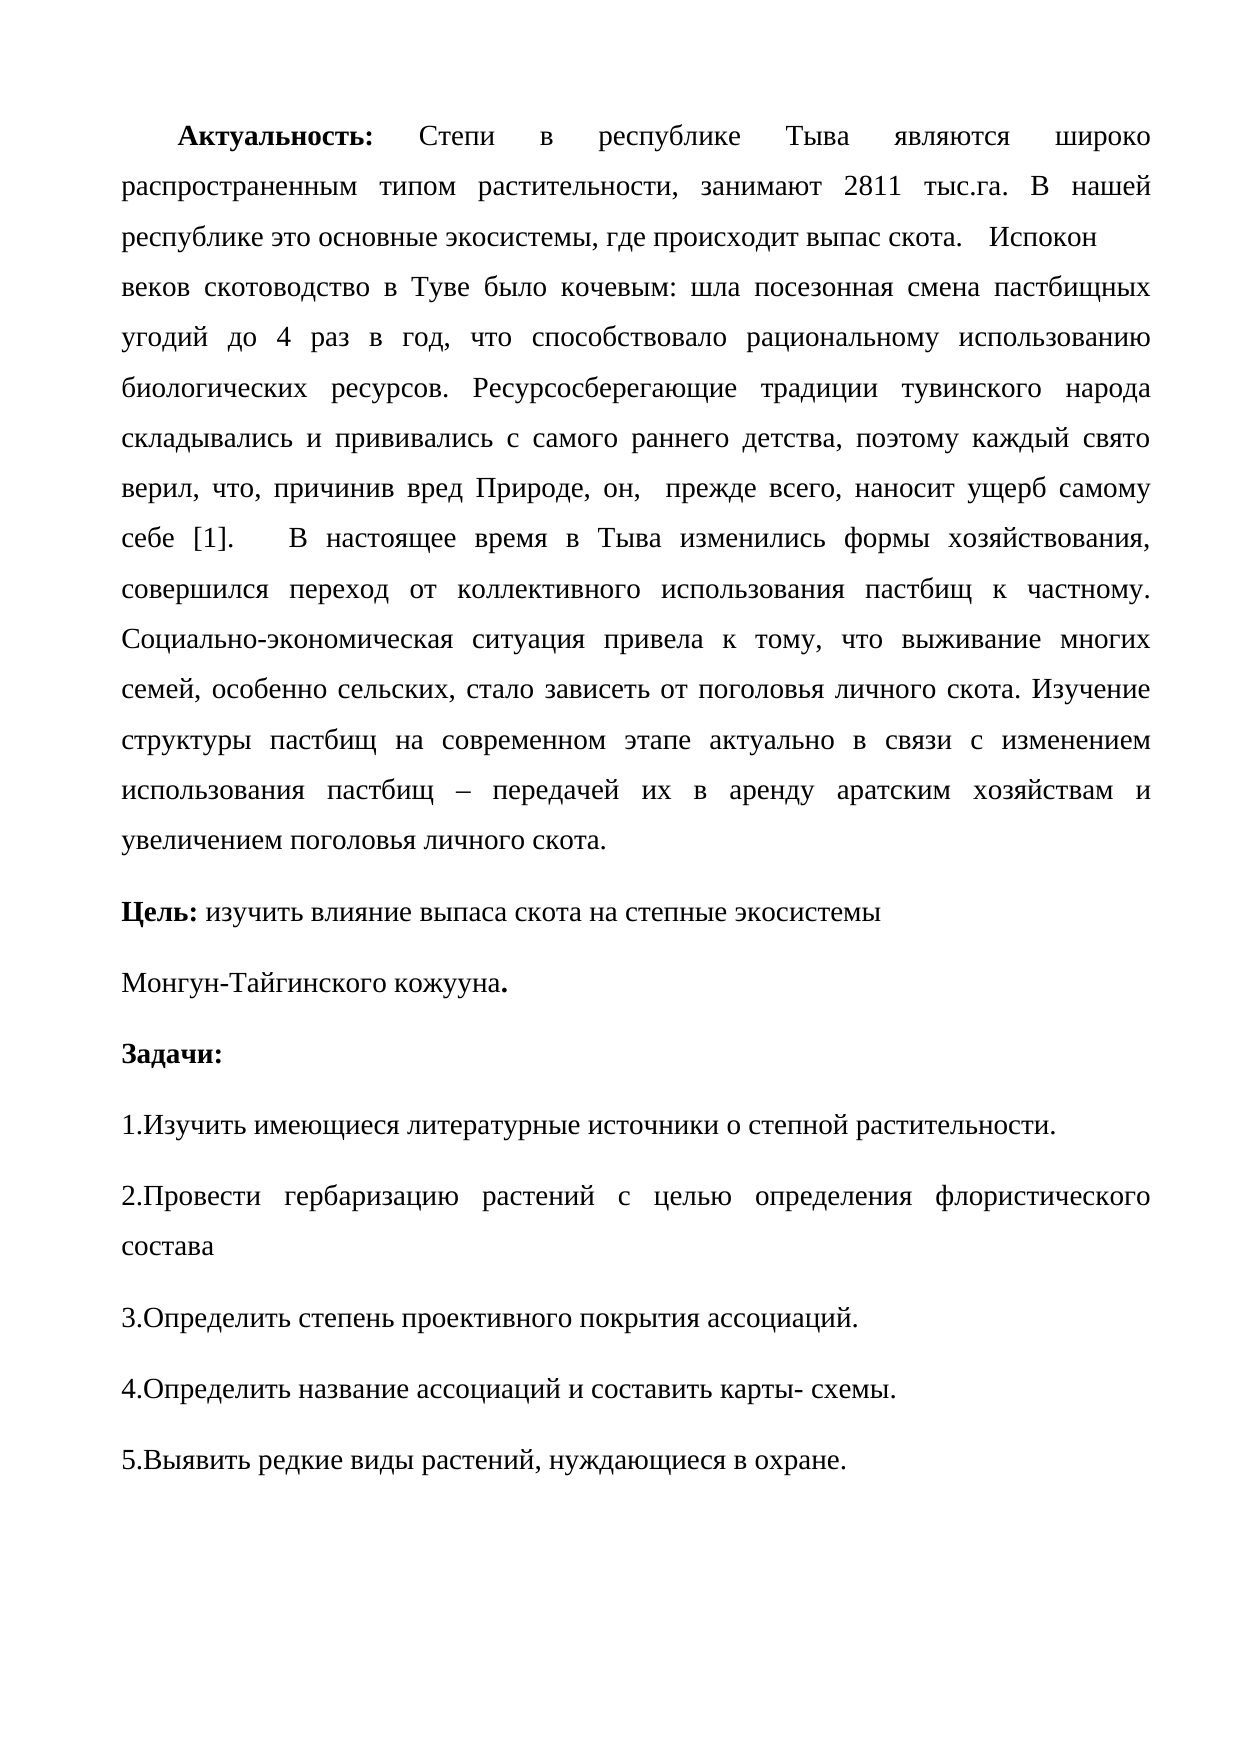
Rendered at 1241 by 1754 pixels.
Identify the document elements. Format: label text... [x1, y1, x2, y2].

text Задачи: [121, 1036, 1152, 1069]
text 5.Выявить редкие виды растений, нуждающиеся в охране. [121, 1442, 1152, 1476]
text Актуальность: Степи в республике Тыва являются широко распространенным типом растительности, занимают 2811 тыс.га. В нашей республике это основные экосистемы, где происходит выпас скота. Испокон веков скотоводство в Туве было кочевым: шла посезонная смена пастбищных угодий до 4 раз в год, что способствовало рациональному использованию биологических ресурсов. Ресурсосберегающие традиции тувинского народа складывались и прививались с самого раннего детства, поэтому каждый свято верил, что, причинив вред Природе, он, прежде всего, наносит ущерб самому себе [1]. В настоящее время в Тыва изменились формы хозяйствования, совершился переход от коллективного использования пастбищ к частному. Социально-экономическая ситуация привела к тому, что выживание многих семей, особенно сельских, стало зависеть от поголовья личного скота. Изучение структуры пастбищ на современном этапе актуально в связи с изменением использования пастбищ – передачей их в аренду аратским хозяйствам и увеличением поголовья личного скота. [121, 118, 1152, 856]
text Монгун-Тайгинского кожууна. [121, 965, 1152, 998]
text 4.Определить название ассоциаций и составить карты- схемы. [121, 1371, 1152, 1404]
text Цель: изучить влияние выпаса скота на степные экосистемы [121, 894, 1152, 927]
text 2.Провести гербаризацию растений с целью определения флористического состава [121, 1178, 1152, 1262]
text 3.Определить степень проективного покрытия ассоциаций. [121, 1300, 1152, 1333]
text 1.Изучить имеющиеся литературные источники о степной растительности. [121, 1107, 1152, 1141]
